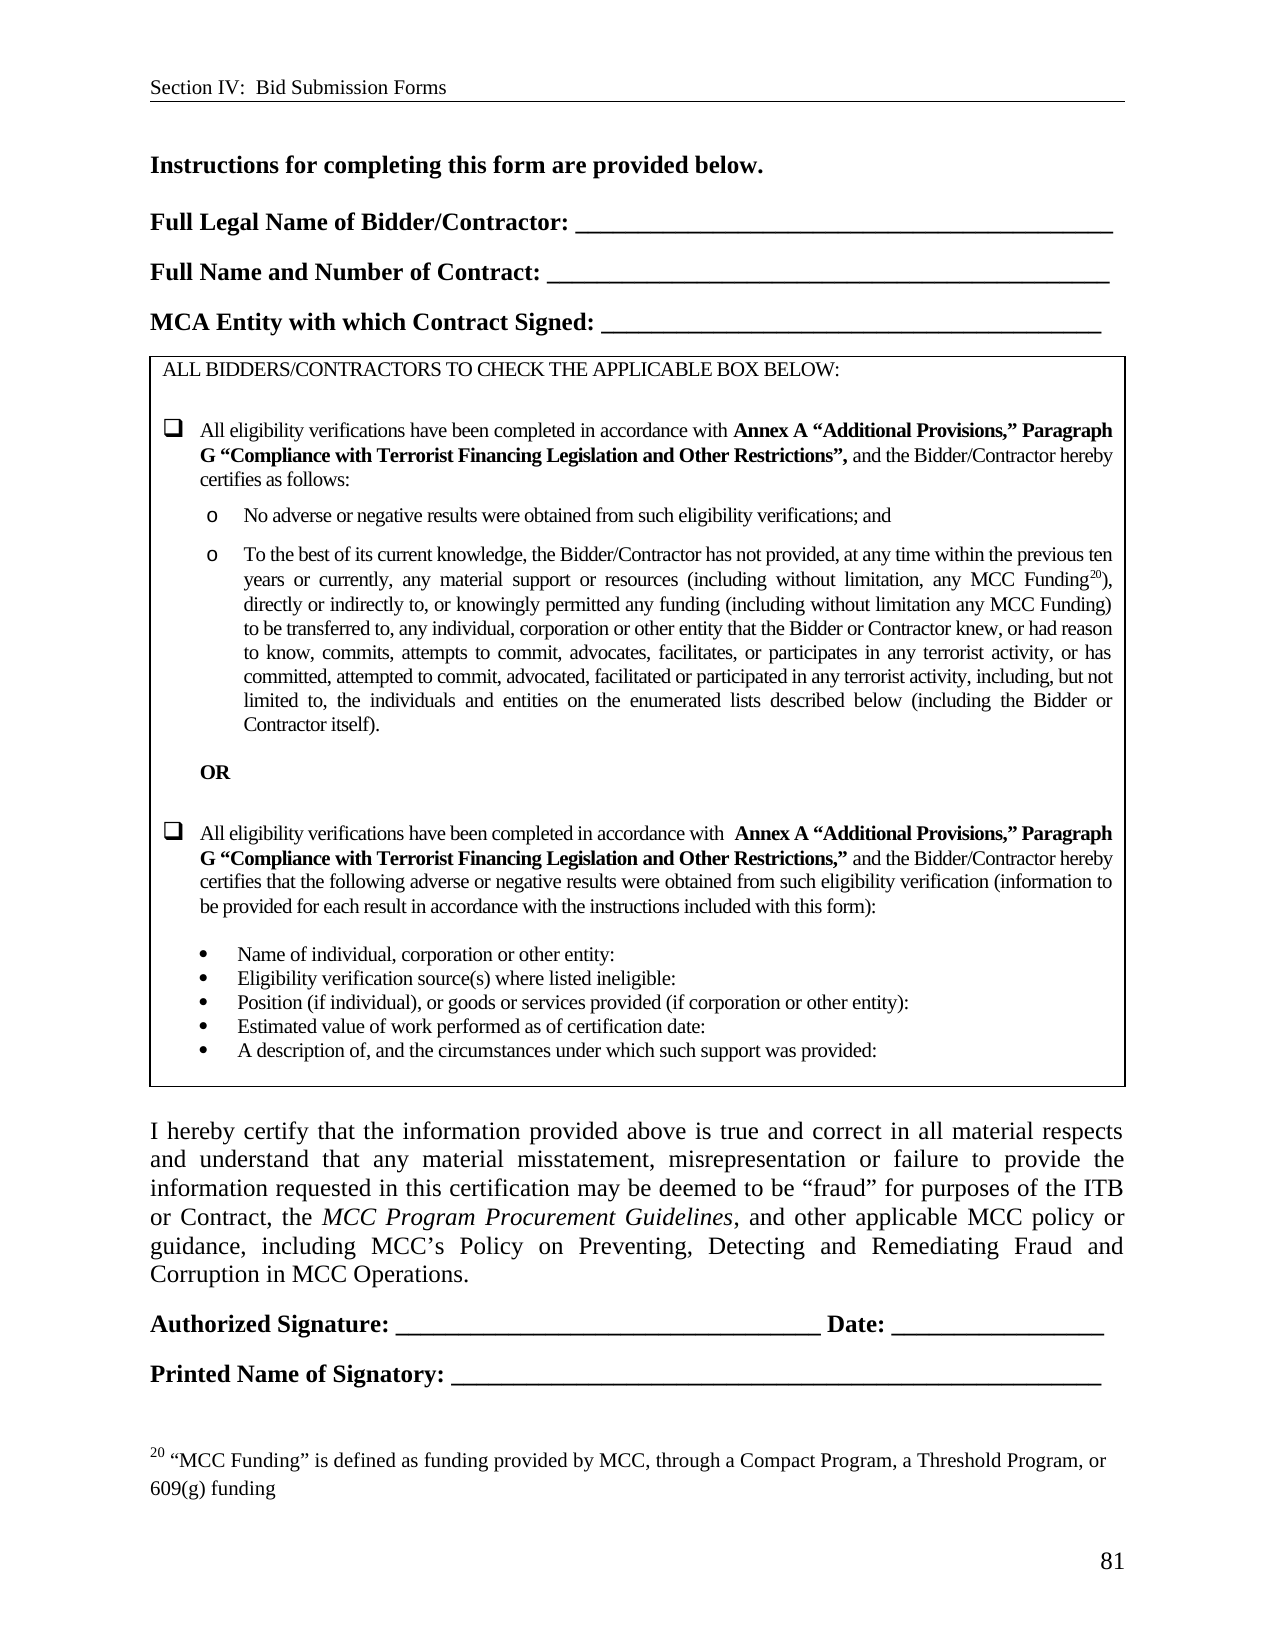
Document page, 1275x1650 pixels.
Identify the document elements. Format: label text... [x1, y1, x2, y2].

text Printed Name of Signatory: ____________________________________________________ [150, 1359, 1125, 1387]
text Full Legal Name of Bidder/Contractor: ___________________________________________ [150, 207, 1125, 236]
text Instructions for completing this form are provided below. [150, 150, 1125, 179]
text Authorized Signature: __________________________________ Date: _________________ [150, 1309, 1125, 1338]
table_header ALL BIDDERS/CONTRACTORS TO CHECK THE APPLICABLE BOX BELOW: All eligibility verifications have been completed in accordance with Annex A “Additional Provisions,” Paragraph G “Compliance with Terrorist Financing Legislation and Other Restrictions”, and the Bidder/Contractor hereby certifies as follows: No adverse or negative results were obtained from such eligibility verifications; and To the best of its current knowledge, the Bidder/Contractor has not provided, at any time within the previous ten years or currently, any material support or resources (including without limitation, any MCC Funding), directly or indirectly to, or knowingly permitted any funding (including without limitation any MCC Funding) to be transferred to, any individual, corporation or other entity that the Bidder or Contractor knew, or had reason to know, commits, attempts to commit, advocates, facilitates, or participates in any terrorist activity, or has committed, attempted to commit, advocated, facilitated or participated in any terrorist activity, including, but not limited to, the individuals and entities on the enumerated lists described below (including the Bidder or Contractor itself). OR All eligibility verifications have been completed in accordance with Annex A “Additional Provisions,” Paragraph G “Compliance with Terrorist Financing Legislation and Other Restrictions,” and the Bidder/Contractor hereby certifies that the following adverse or negative results were obtained from such eligibility verification (information to be provided for each result in accordance with the instructions included with this form): Name of individual, corporation or other entity: Eligibility verification source(s) where listed ineligible: Position (if individual), or goods or services provided (if corporation or other entity): Estimated value of work performed as of certification date: A description of, and the circumstances under which such support was provided: [151, 357, 1124, 1086]
text Full Name and Number of Contract: _____________________________________________ [150, 257, 1125, 286]
text MCA Entity with which Contract Signed: ________________________________________ [150, 307, 1125, 335]
text I hereby certify that the information provided above is true and correct in all material respects and understand that any material misstatement, misrepresentation or failure to provide the information requested in this certification may be deemed to be “fraud” for purposes of the ITB or Contract, the MCC Program Procurement Guidelines, and other applicable MCC policy or guidance, including MCC’s Policy on Preventing, Detecting and Remediating Fraud and Corruption in MCC Operations. [150, 1116, 1125, 1288]
